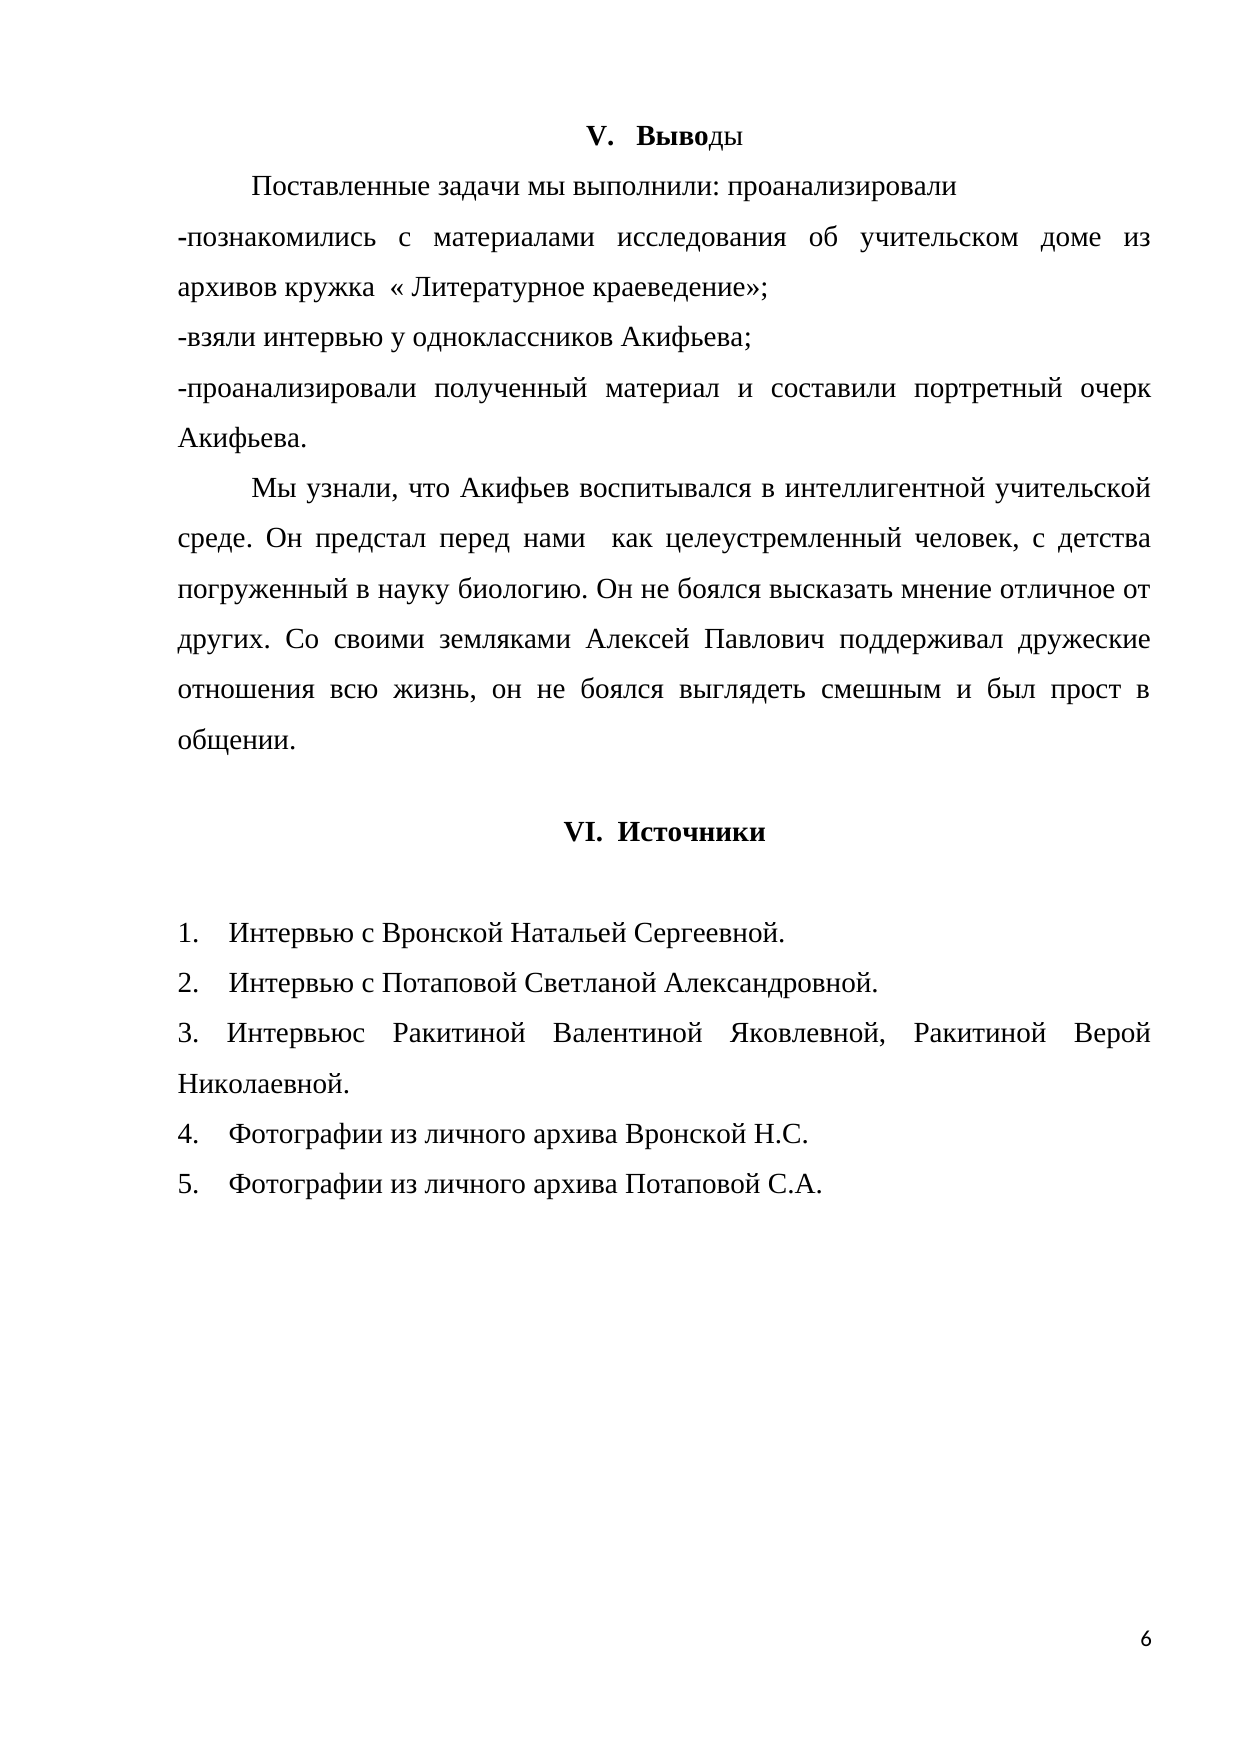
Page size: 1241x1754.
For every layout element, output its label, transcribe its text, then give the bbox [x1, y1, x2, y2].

text -проанализировали полученный материал и составили портретный очерк Акифьева. [177, 370, 1152, 453]
text 1. Интервью с Вронской Натальей Сергеевной. [177, 915, 1152, 948]
text V. Выводы [177, 118, 1152, 152]
text 4. Фотографии из личного архива Вронской Н.С. [177, 1116, 1152, 1149]
text -взяли интервью у одноклассников Акифьева; [177, 319, 1152, 353]
text 5. Фотографии из личного архива Потаповой С.А. [177, 1166, 1152, 1200]
text Мы узнали, что Акифьев воспитывался в интеллигентной учительской среде. Он предстал перед нами как целеустремленный человек, с детства погруженный в науку биологию. Он не боялся высказать мнение отличное от других. Со своими земляками Алексей Павлович поддерживал дружеские отношения всю жизнь, он не боялся выглядеть смешным и был прост в общении. [177, 470, 1152, 755]
text 2. Интервью с Потаповой Светланой Александровной. [177, 965, 1152, 999]
text VI. Источники [177, 814, 1152, 848]
text 3. Интервьюс Ракитиной Валентиной Яковлевной, Ракитиной Верой Николаевной. [177, 1015, 1152, 1099]
text Поставленные задачи мы выполнили: проанализировали [177, 168, 1152, 202]
text -познакомились с материалами исследования об учительском доме из архивов кружка « Литературное краеведение»; [177, 219, 1152, 303]
